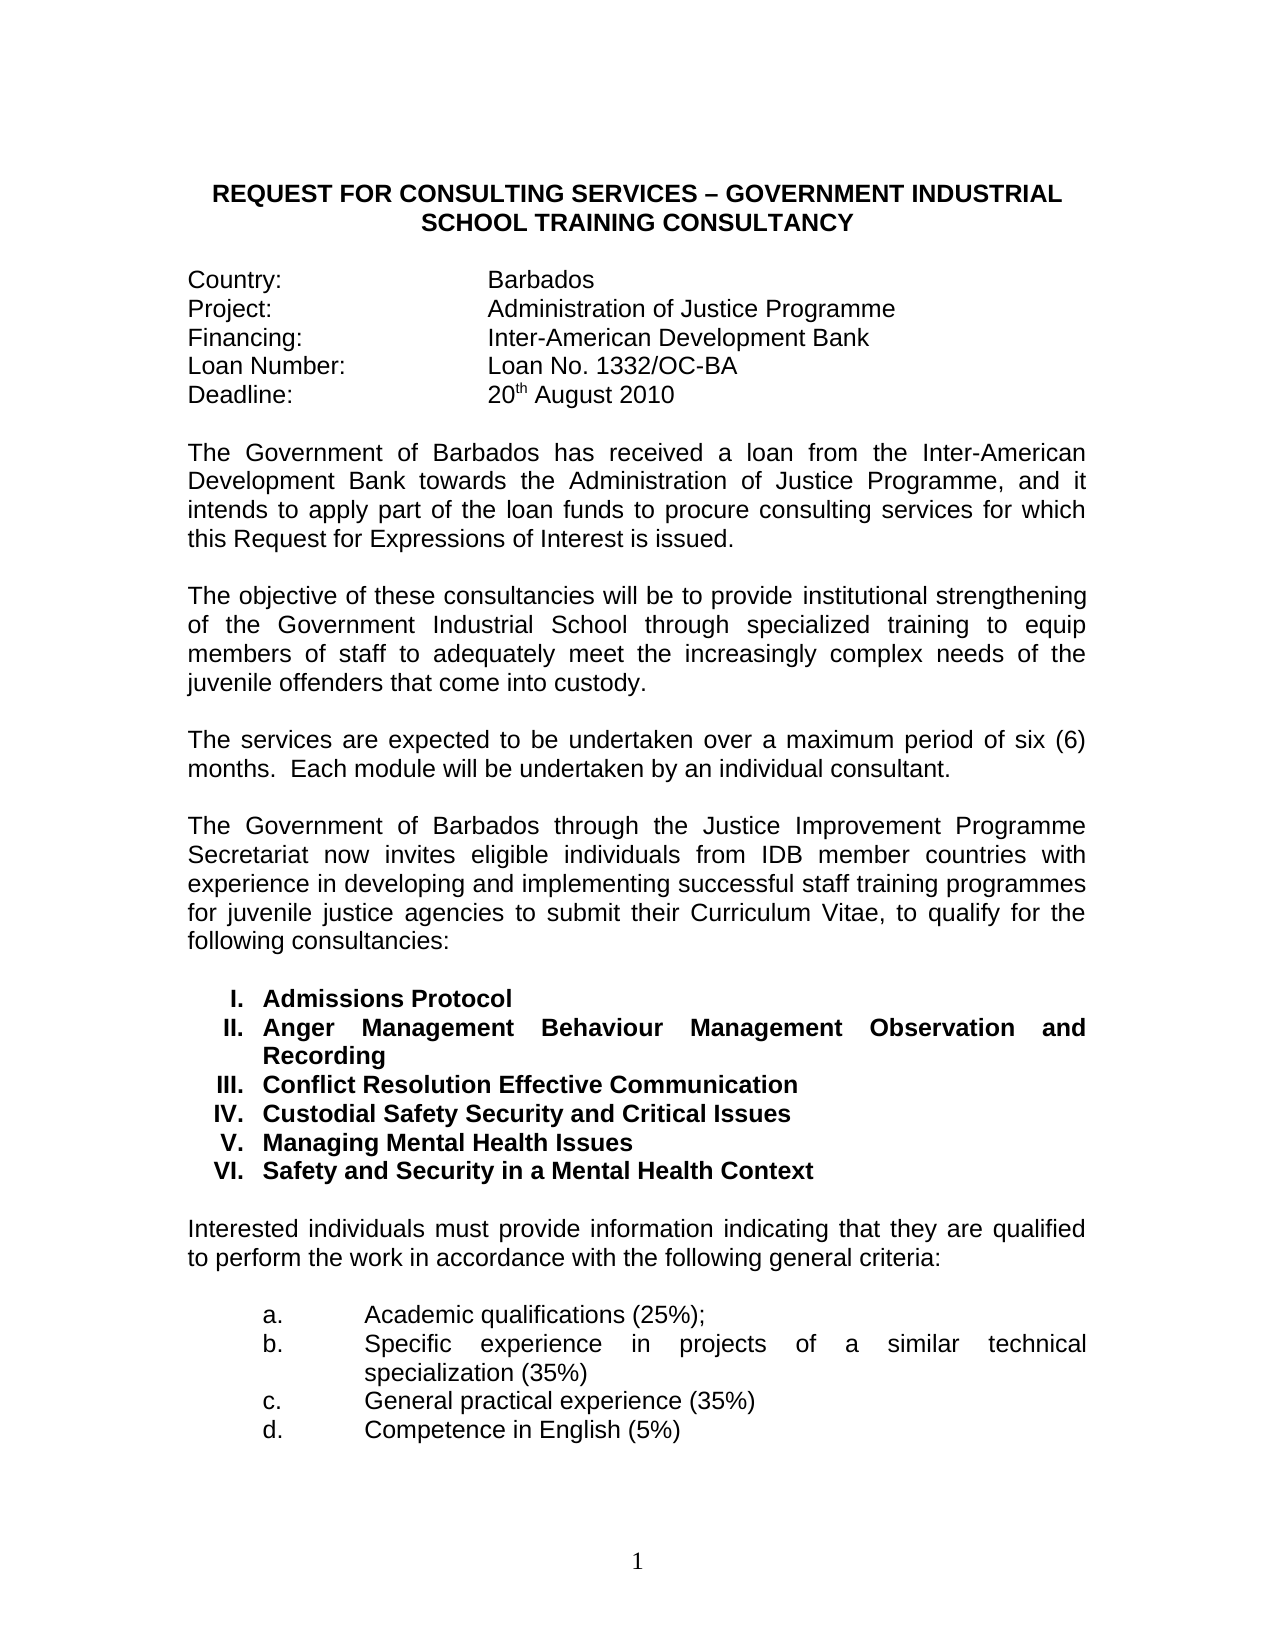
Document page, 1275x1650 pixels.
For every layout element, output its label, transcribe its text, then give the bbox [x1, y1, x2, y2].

text The services are expected to be undertaken over a maximum period of six (6) months. Each module will be undertaken by an individual consultant. [187, 725, 1087, 782]
list Custodial Safety Security and Critical Issues [244, 1099, 1087, 1127]
list Anger Management Behaviour Management Observation and Recording [244, 1012, 1087, 1070]
text Project: Administration of Justice Programme [187, 294, 1087, 322]
text REQUEST FOR CONSULTING SERVICES – TRAINING CONSULTANCY [187, 179, 1087, 236]
text The Government of Barbados through the Justice Improvement Programme Secretariat now invites eligible individuals from IDB member countries with experience in developing and implementing successful staff training programmes for juvenile justice agencies to submit their Curriculum Vitae, to qualify for the following consultancies: [187, 811, 1087, 955]
list Managing Mental Health Issues [244, 1127, 1087, 1156]
list Competence in English (5%) [262, 1415, 1087, 1444]
text Country: [187, 265, 1087, 294]
text The Government of Barbados has received a loan from the Inter-American Development Bank towards the Administration of Justice Programme, and it intends to apply part of the loan funds to procure consulting services for which this Request for Expressions of Interest is issued. [187, 437, 1087, 552]
list General practical experience (35%) [262, 1386, 1087, 1415]
list Admissions Protocol [244, 984, 1087, 1012]
text Loan Number: Loan No. 1332/OC-BA [187, 351, 1087, 380]
text Financing: Inter-American Development Bank [187, 322, 1087, 351]
text Interested individuals must provide information indicating that they are qualified to perform the work in accordance with the following general criteria: [187, 1214, 1087, 1271]
list Conflict Resolution Effective Communication [244, 1070, 1087, 1099]
list Safety and Security in a Mental Health Context [244, 1156, 1087, 1185]
list Specific experience in projects of a similar technical specialization (35%) [262, 1329, 1087, 1386]
list Academic qualifications (25%); [262, 1300, 1087, 1329]
text The objective of these consultancies will be to provide institutional strengthening of the through specialized training to equip members of staff to adequately meet the increasingly complex needs of the juvenile offenders that come into custody. [187, 581, 1087, 696]
text Deadline: 20th August 2010 [187, 380, 1087, 409]
